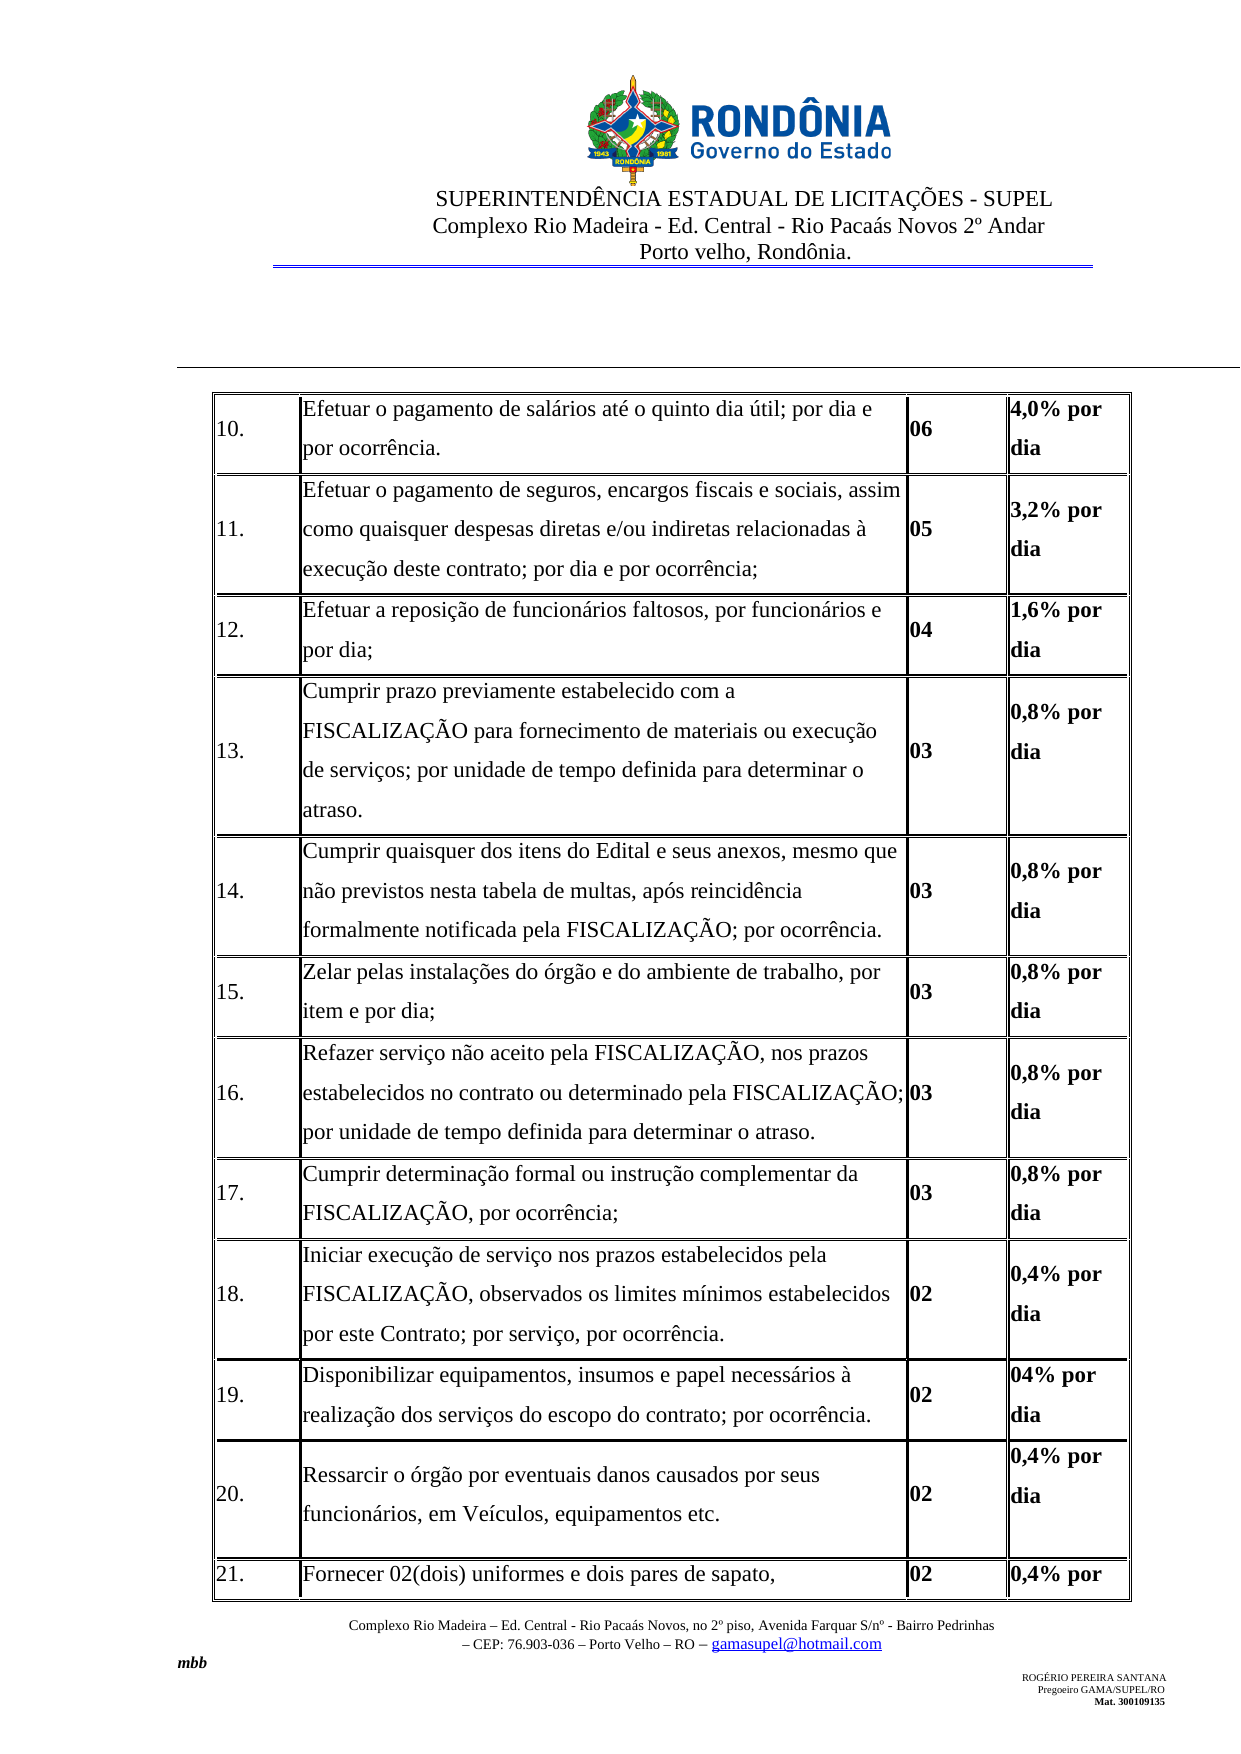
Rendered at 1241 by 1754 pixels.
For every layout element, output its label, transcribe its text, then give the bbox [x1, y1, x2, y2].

table_cell Efetuar a reposição de funcionários faltosos, por funcionários e por dia; [302, 597, 906, 674]
table_cell 0,4% por dia [1010, 1238, 1129, 1358]
table_cell 04% por dia [1010, 1358, 1130, 1439]
table_cell 18. [215, 1238, 299, 1358]
table_cell 02 [907, 1557, 1008, 1599]
table_cell Fornecer 02(dois) uniformes e dois pares de sapato, semestralmente, por funcionário e por ocorrência; [300, 1561, 907, 1599]
table_cell 12. [215, 593, 299, 674]
table_cell Disponibilizar equipamentos, insumos e papel necessários à realização dos serviços do escopo do contrato; por ocorrência. [302, 1361, 906, 1439]
table_cell 05 [909, 476, 1006, 593]
table_cell Efetuar o pagamento de seguros, encargos fiscais e sociais, assim como quaisquer despesas diretas e/ou indiretas relacionadas à execução deste contrato; por dia e por ocorrência; [302, 476, 906, 593]
table_cell 02 [909, 1442, 1006, 1557]
table_cell 0,8% por dia [1008, 955, 1130, 1036]
table_cell 17. [215, 1156, 299, 1237]
table_cell 4,0% por dia [1008, 395, 1129, 473]
picture [586, 75, 891, 186]
table_cell Iniciar execução de serviço nos prazos estabelecidos pela FISCALIZAÇÃO, observados os limites mínimos estabelecidos por este Contrato; por serviço, por ocorrência. [302, 1241, 906, 1358]
table_cell 13. [215, 674, 299, 834]
table_cell 03 [909, 838, 1006, 955]
table_cell 03 [909, 1039, 1006, 1156]
table_cell 02 [909, 1241, 1006, 1358]
table_cell 0,4% por dia [1008, 1557, 1129, 1599]
table_cell 02 [909, 1361, 1006, 1439]
table_cell Refazer serviço não aceito pela FISCALIZAÇÃO, nos prazos estabelecidos no contrato ou determinado pela FISCALIZAÇÃO; por unidade de tempo definida para determinar o atraso. [302, 1039, 906, 1156]
table_cell 0,8% por dia [1010, 674, 1129, 834]
table_cell Zelar pelas instalações do órgão e do ambiente de trabalho, por item e por dia; [302, 958, 906, 1036]
table_cell 11. [213, 473, 300, 593]
table_cell Cumprir prazo previamente estabelecido com a FISCALIZAÇÃO para fornecimento de materiais ou execução de serviços; por unidade de tempo definida para determinar o atraso. [302, 678, 906, 834]
table_cell 16. [213, 1036, 300, 1156]
table_cell 0,4% por dia [1010, 1439, 1129, 1557]
table_cell 1,6% por dia [1010, 593, 1129, 674]
table_cell Ressarcir o órgão por eventuais danos causados por seus funcionários, em Veículos, equipamentos etc. [302, 1442, 906, 1557]
table_cell 03 [909, 958, 1006, 1036]
table_cell 3,2% por dia [1008, 473, 1130, 593]
table_cell 19. [213, 1358, 299, 1439]
table_cell 21. [215, 1557, 300, 1599]
table_cell Cumprir quaisquer dos itens do Edital e seus anexos, mesmo que não previstos nesta tabela de multas, após reincidência formalmente notificada pela FISCALIZAÇÃO; por ocorrência. [302, 838, 906, 955]
table_cell 20. [215, 1439, 299, 1557]
table_cell 04 [909, 597, 1006, 674]
table_cell 15. [213, 955, 300, 1036]
table_cell 10. [213, 393, 300, 473]
table_cell 03 [909, 1160, 1006, 1237]
table_cell 06 [907, 393, 1008, 473]
table_cell Cumprir determinação formal ou instrução complementar da FISCALIZAÇÃO, por ocorrência; [302, 1160, 906, 1237]
table_cell Efetuar o pagamento de salários até o quinto dia útil; por dia e por ocorrência. [300, 393, 907, 473]
table_cell 0,8% por dia [1008, 1036, 1130, 1156]
table_cell 14. [215, 834, 299, 955]
table_cell 0,8% por dia [1010, 1156, 1129, 1237]
table_cell 03 [909, 678, 1006, 834]
table_cell 0,8% por dia [1010, 834, 1129, 955]
